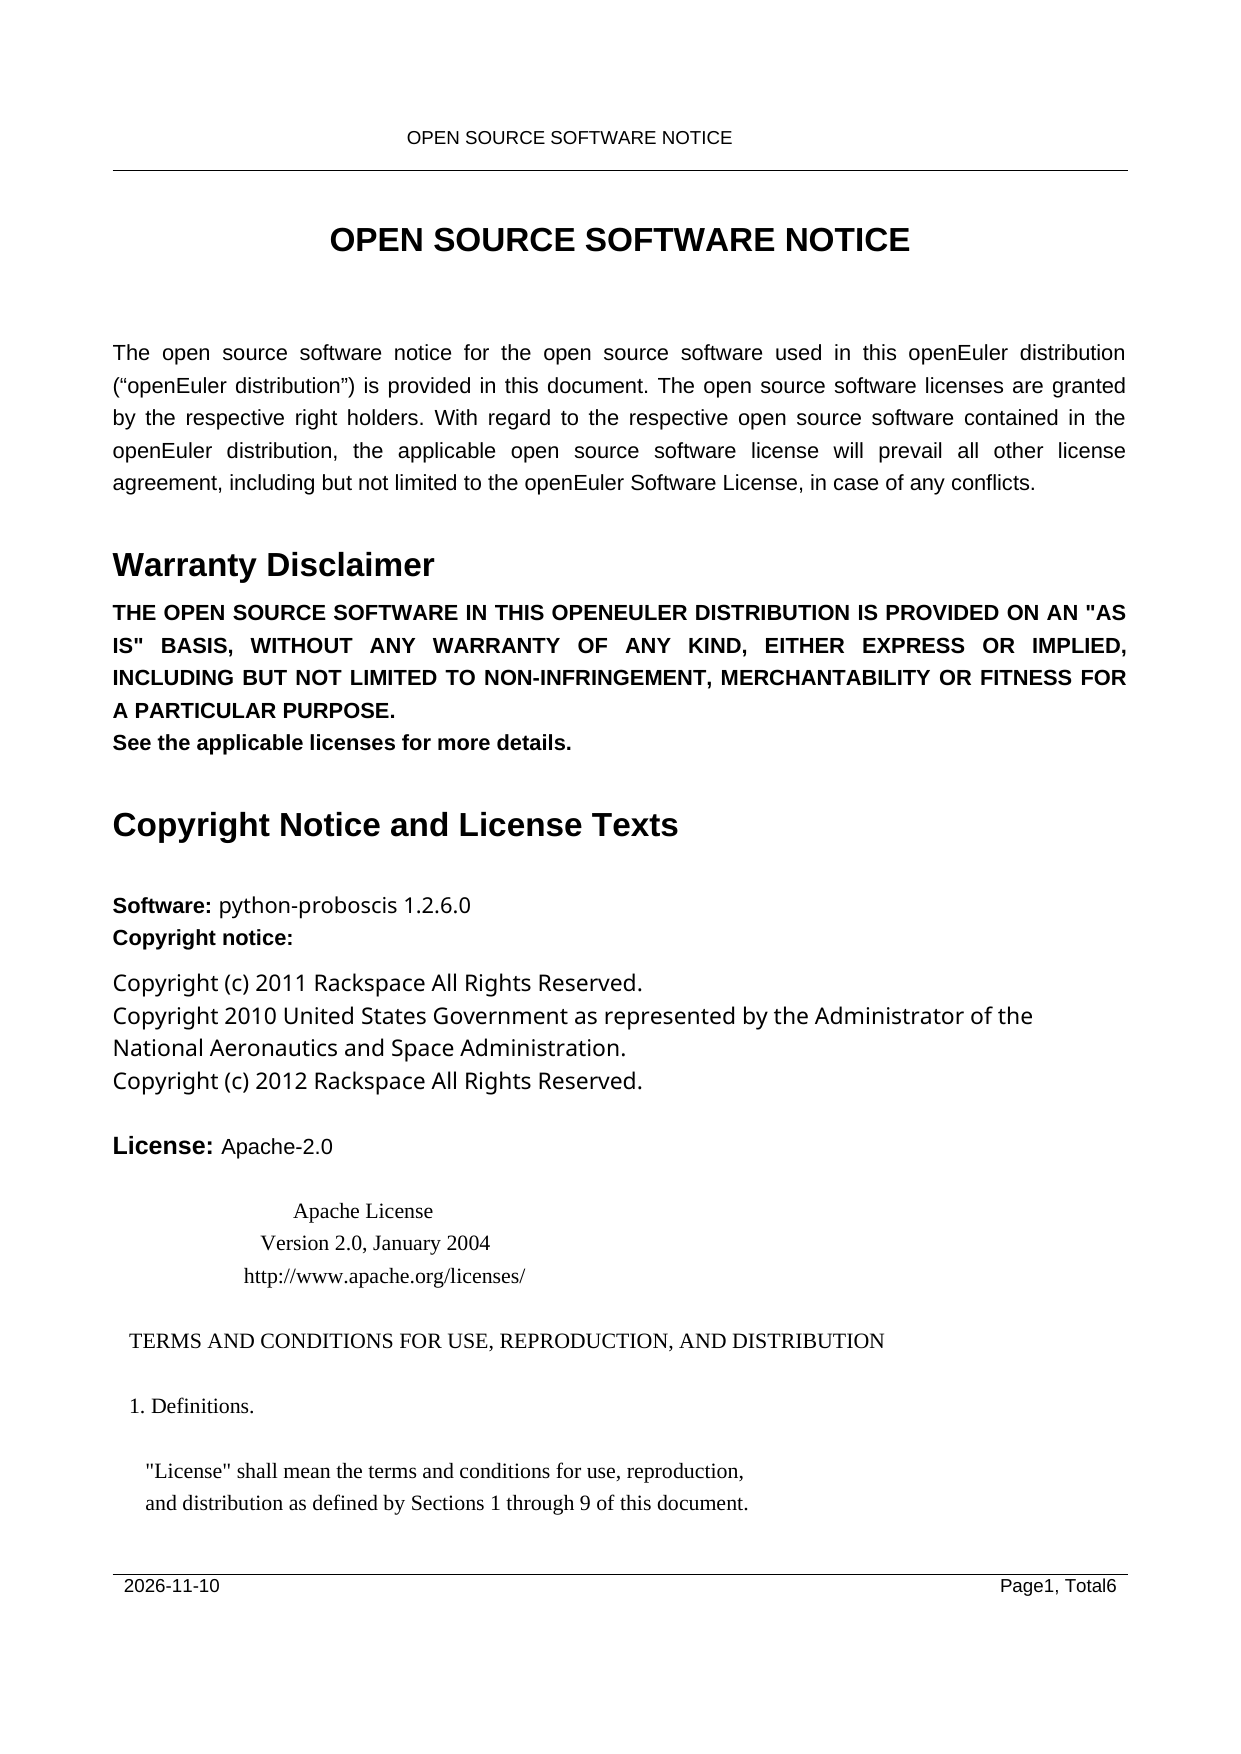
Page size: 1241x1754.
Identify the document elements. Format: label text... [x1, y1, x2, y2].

text THE OPEN SOURCE SOFTWARE IN THIS OPENEULER DISTRIBUTION IS PROVIDED ON AN "AS IS" BASIS, WITHOUT ANY WARRANTY OF ANY KIND, EITHER EXPRESS OR IMPLIED, INCLUDING BUT NOT LIMITED TO NON-INFRINGEMENT, MERCHANTABILITY OR FITNESS FOR A PARTICULAR PURPOSE. See the applicable licenses for more details. [112, 596, 1128, 759]
text OPEN SOURCE SOFTWARE NOTICE [112, 206, 1128, 271]
text Copyright Notice and License Texts [112, 791, 1128, 856]
title Software: python-proboscis 1.2.6.0 [112, 889, 1128, 921]
text Copyright (c) 2011 Rackspace All Rights Reserved. Copyright 2010 United States Government as represented by the Administrator of the National Aeronautics and Space Administration. Copyright (c) 2012 Rackspace All Rights Reserved. [112, 966, 1128, 1129]
text License: Apache-2.0 [112, 1129, 1128, 1161]
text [112, 1161, 1128, 1519]
text The open source software notice for the open source software used in this openEuler distribution (“openEuler distribution”) is provided in this document. The open source software licenses are granted by the respective right holders. With regard to the respective open source software contained in the openEuler distribution, the applicable open source software license will prevail all other license agreement, including but not limited to the openEuler Software License, in case of any conflicts. [112, 336, 1128, 499]
text Copyright notice: [112, 921, 1128, 954]
text Warranty Disclaimer [112, 531, 1128, 596]
